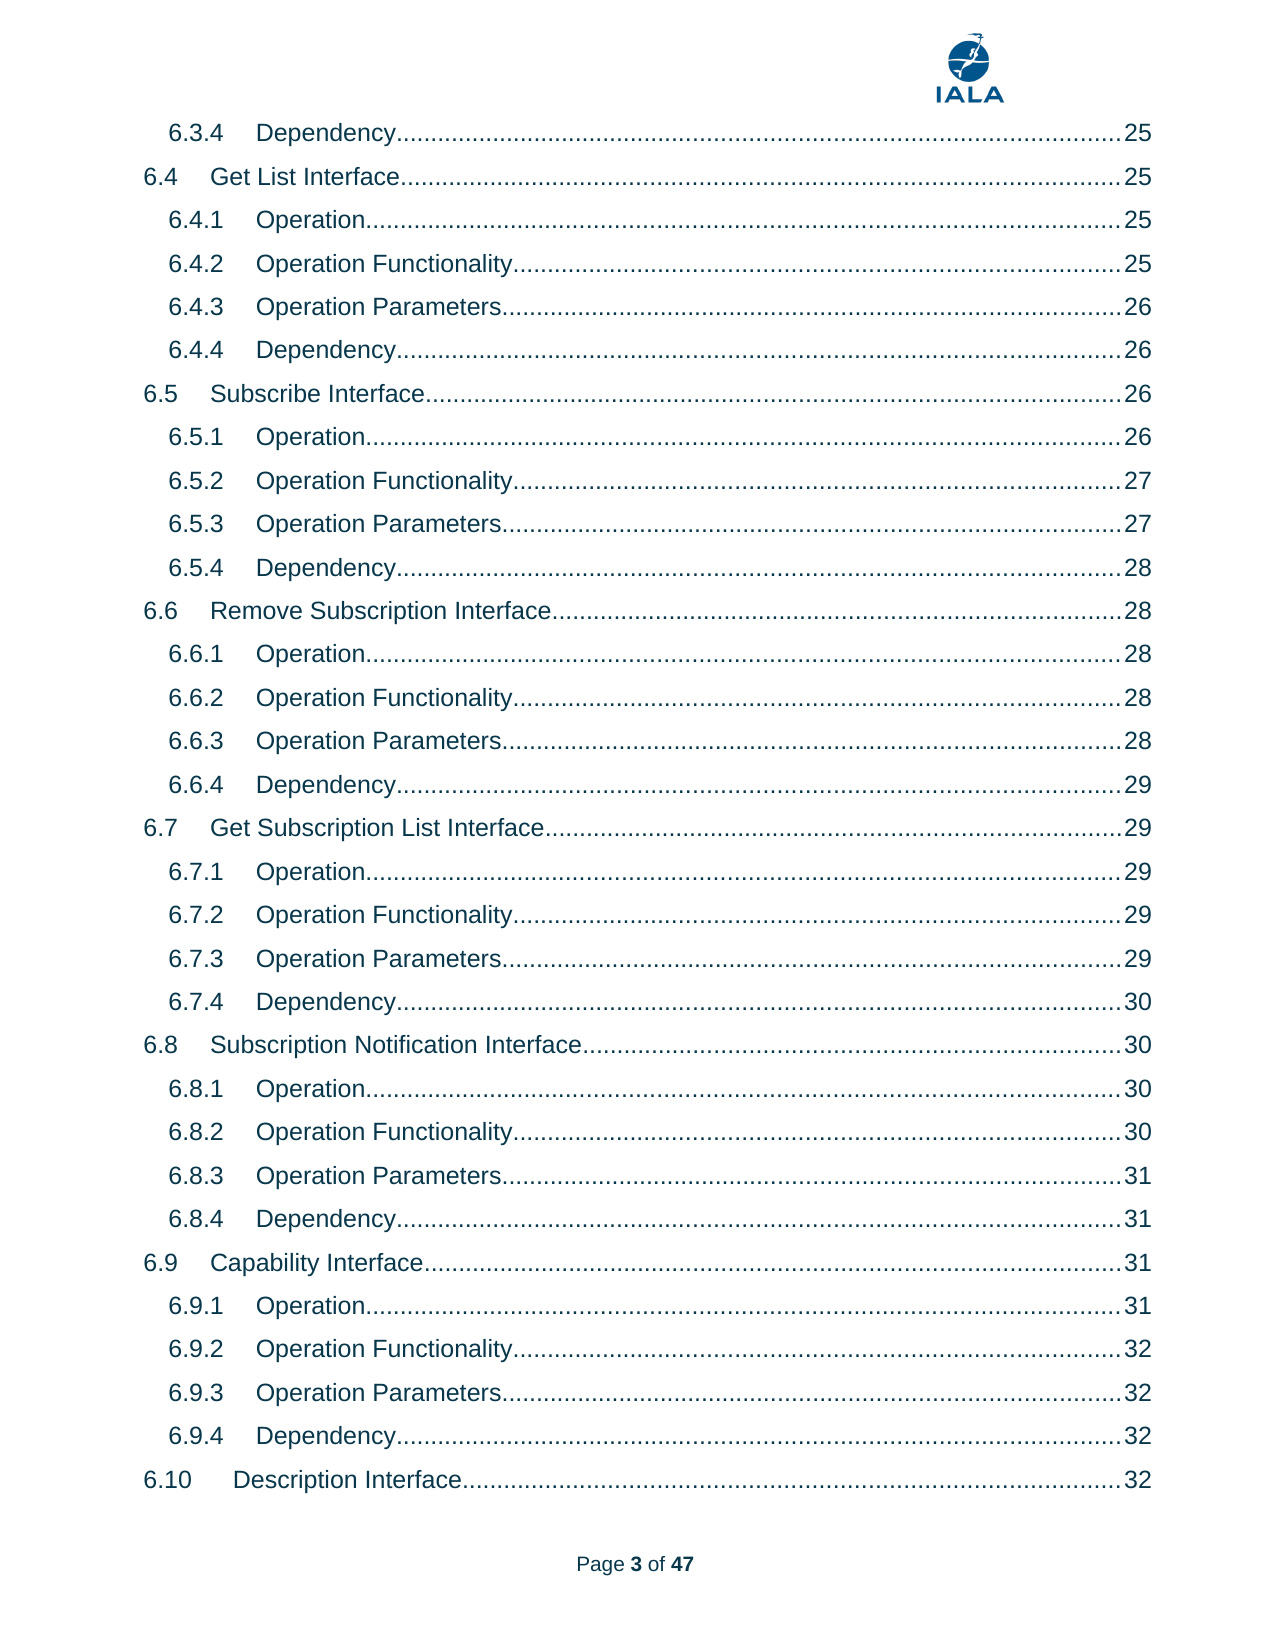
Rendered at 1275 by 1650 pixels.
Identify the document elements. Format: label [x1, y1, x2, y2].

picture [921, 25, 1016, 118]
